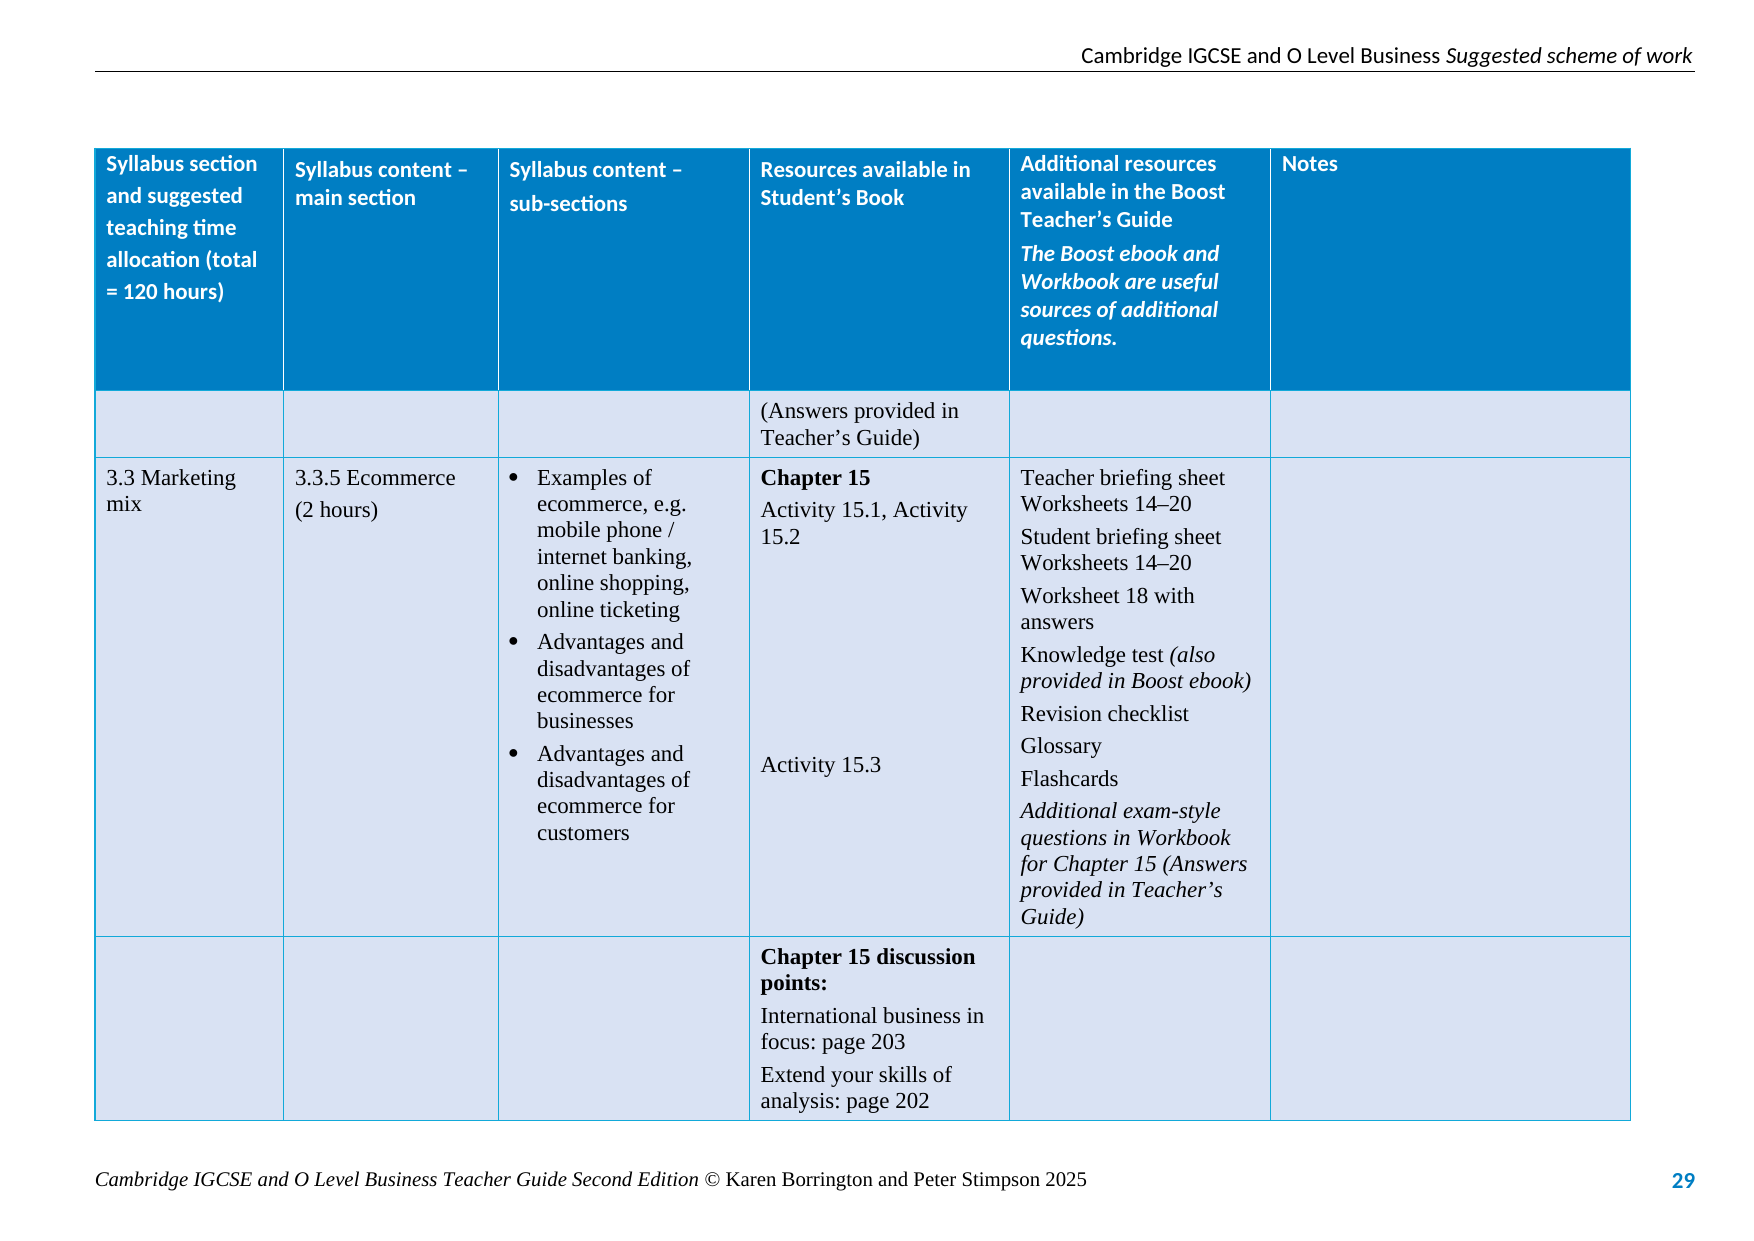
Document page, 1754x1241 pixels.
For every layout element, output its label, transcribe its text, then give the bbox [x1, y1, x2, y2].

table_cell 3.3 Marketing mix [96, 458, 283, 936]
table_header Syllabus content – sub-sections [499, 149, 749, 390]
table_header Syllabus section and suggested teaching time allocation (total = 120 hours) [96, 149, 283, 390]
table_cell [499, 391, 749, 457]
table_cell [1271, 458, 1630, 936]
table_cell Teacher briefing sheet Worksheets 14–20 Student briefing sheet Worksheets 14–20 Worksheet 18 with answers Knowledge test (also provided in Boost ebook) Revision checklist Glossary Flashcards Additional exam-style questions in Workbook for Chapter 15 (Answers provided in Teacher’s Guide) [1010, 458, 1270, 936]
table_cell [1010, 937, 1270, 1120]
table_cell [1010, 391, 1270, 457]
table_header Syllabus content – main section [284, 149, 498, 390]
table_cell [284, 391, 498, 457]
table_cell Chapter 14 discussion points: International business in focus: page 196 Extend your skills of analysis: page 190, page 193 Chapter review questions (Answers provided in Teacher’s Guide) [750, 391, 1009, 457]
table_cell Chapter 15 Activity 15.1, Activity 15.2 Activity 15.3 [750, 458, 1009, 936]
table_cell [1271, 937, 1630, 1120]
table_cell [96, 937, 283, 1120]
table_header Resources available in Student’s Book [750, 149, 1009, 390]
table_cell 3.3.5 Ecommerce (2 hours) [284, 458, 498, 936]
table_cell [96, 391, 283, 457]
table_cell Chapter 15 discussion points: International business in focus: page 203 Extend your skills of analysis: page 202 Chapter review questions (Answers provided in Teacher’s Guide) Revision checklist [750, 937, 1009, 1120]
table_header Notes [1271, 149, 1630, 390]
table_cell [284, 937, 498, 1120]
table_cell Examples of ecommerce, e.g. mobile phone / internet banking, online shopping, online ticketing Advantages and disadvantages of ecommerce for businesses Advantages and disadvantages of ecommerce for customers [499, 458, 749, 936]
table_cell [499, 937, 749, 1120]
table_cell [1271, 391, 1630, 457]
table_header Additional resources available in the Boost Teacher’s Guide The Boost ebook and Workbook are useful sources of additional questions. [1010, 149, 1270, 390]
